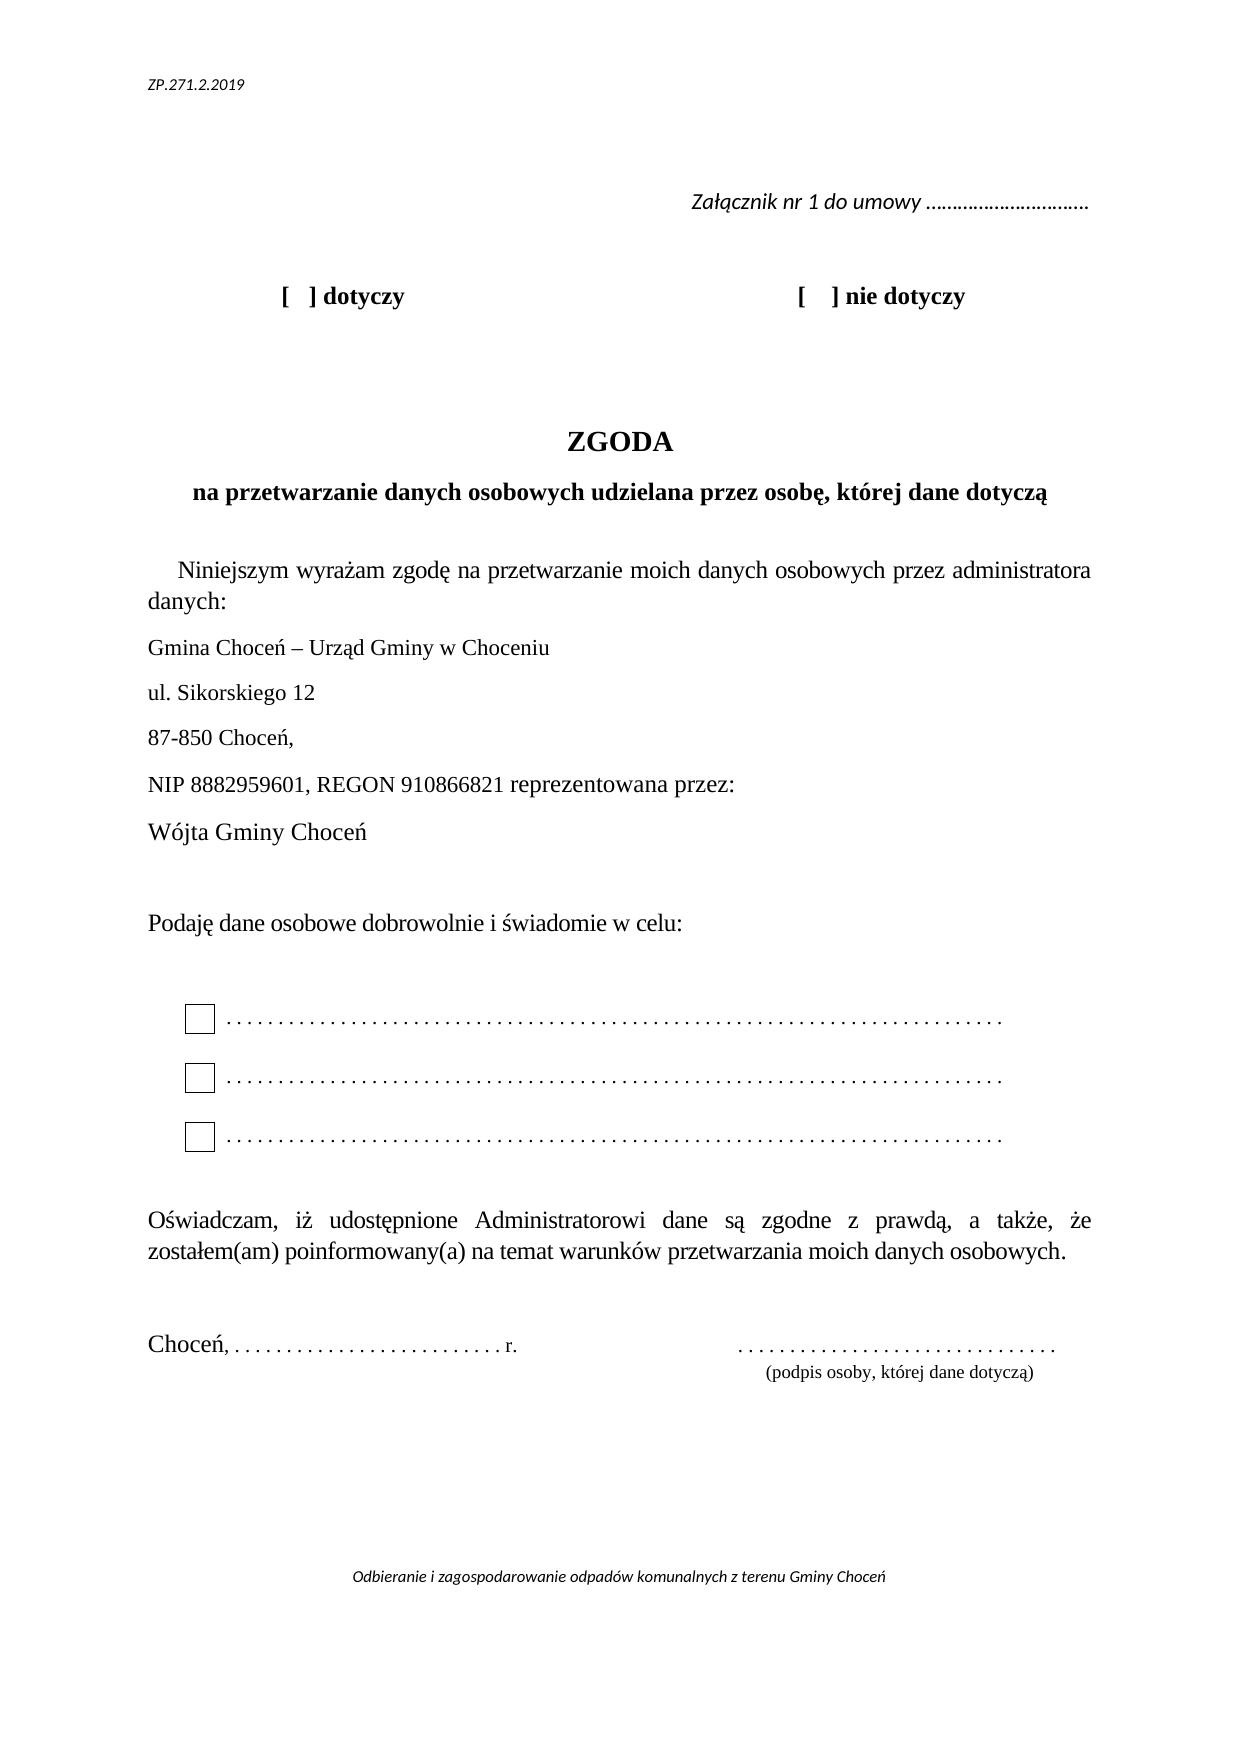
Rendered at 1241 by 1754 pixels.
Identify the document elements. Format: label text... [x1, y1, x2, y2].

text Gmina Choceń – Urząd Gminy w Choceniu [148, 634, 1093, 660]
text Choceń, . . . . . . . . . . . . . . . . . . . . . . . . . . r. . . . . . . . . . . . . . . . . . . . . . . . . . . . . . . . [148, 1329, 1093, 1358]
text Niniejszym wyrażam zgodę na przetwarzanie moich danych osobowych przez administratora danych: [148, 555, 1093, 615]
text na przetwarzanie danych osobowych udzielana przez osobę, której dane dotyczą [148, 477, 1093, 506]
table_header . . . . . . . . . . . . . . . . . . . . . . . . . . . . . . . . . . . . . . . . . . . . . . . . . . . . . . . . . . . . . . . . . . . . . . . . . . . [215, 1122, 1107, 1151]
text (podpis osoby, której dane dotyczą) [738, 1361, 1093, 1382]
table_header . . . . . . . . . . . . . . . . . . . . . . . . . . . . . . . . . . . . . . . . . . . . . . . . . . . . . . . . . . . . . . . . . . . . . . . . . . . [215, 1004, 1107, 1033]
table_header [186, 1064, 214, 1092]
table_header [186, 1005, 214, 1033]
table_header . . . . . . . . . . . . . . . . . . . . . . . . . . . . . . . . . . . . . . . . . . . . . . . . . . . . . . . . . . . . . . . . . . . . . . . . . . . [215, 1063, 1107, 1092]
text [ ] dotyczy [ ] nie dotyczy [148, 281, 1093, 310]
text 87-850 Choceń, [148, 724, 1093, 751]
text ZGODA [148, 424, 1093, 458]
text Oświadczam, iż udostępnione Administratorowi dane są zgodne z prawdą, a także, że zostałem(am) poinformowany(a) na temat warunków przetwarzania moich danych osobowych. [148, 1205, 1093, 1265]
text ul. Sikorskiego 12 [148, 679, 1093, 705]
text Załącznik nr 1 do umowy …………………………. [148, 187, 1093, 216]
table_header [186, 1123, 214, 1151]
text Wójta Gminy Choceń [148, 817, 1057, 846]
text NIP 8882959601, REGON 910866821 reprezentowana przez: [148, 769, 1093, 798]
text Podaję dane osobowe dobrowolnie i świadomie w celu: [148, 908, 1093, 937]
